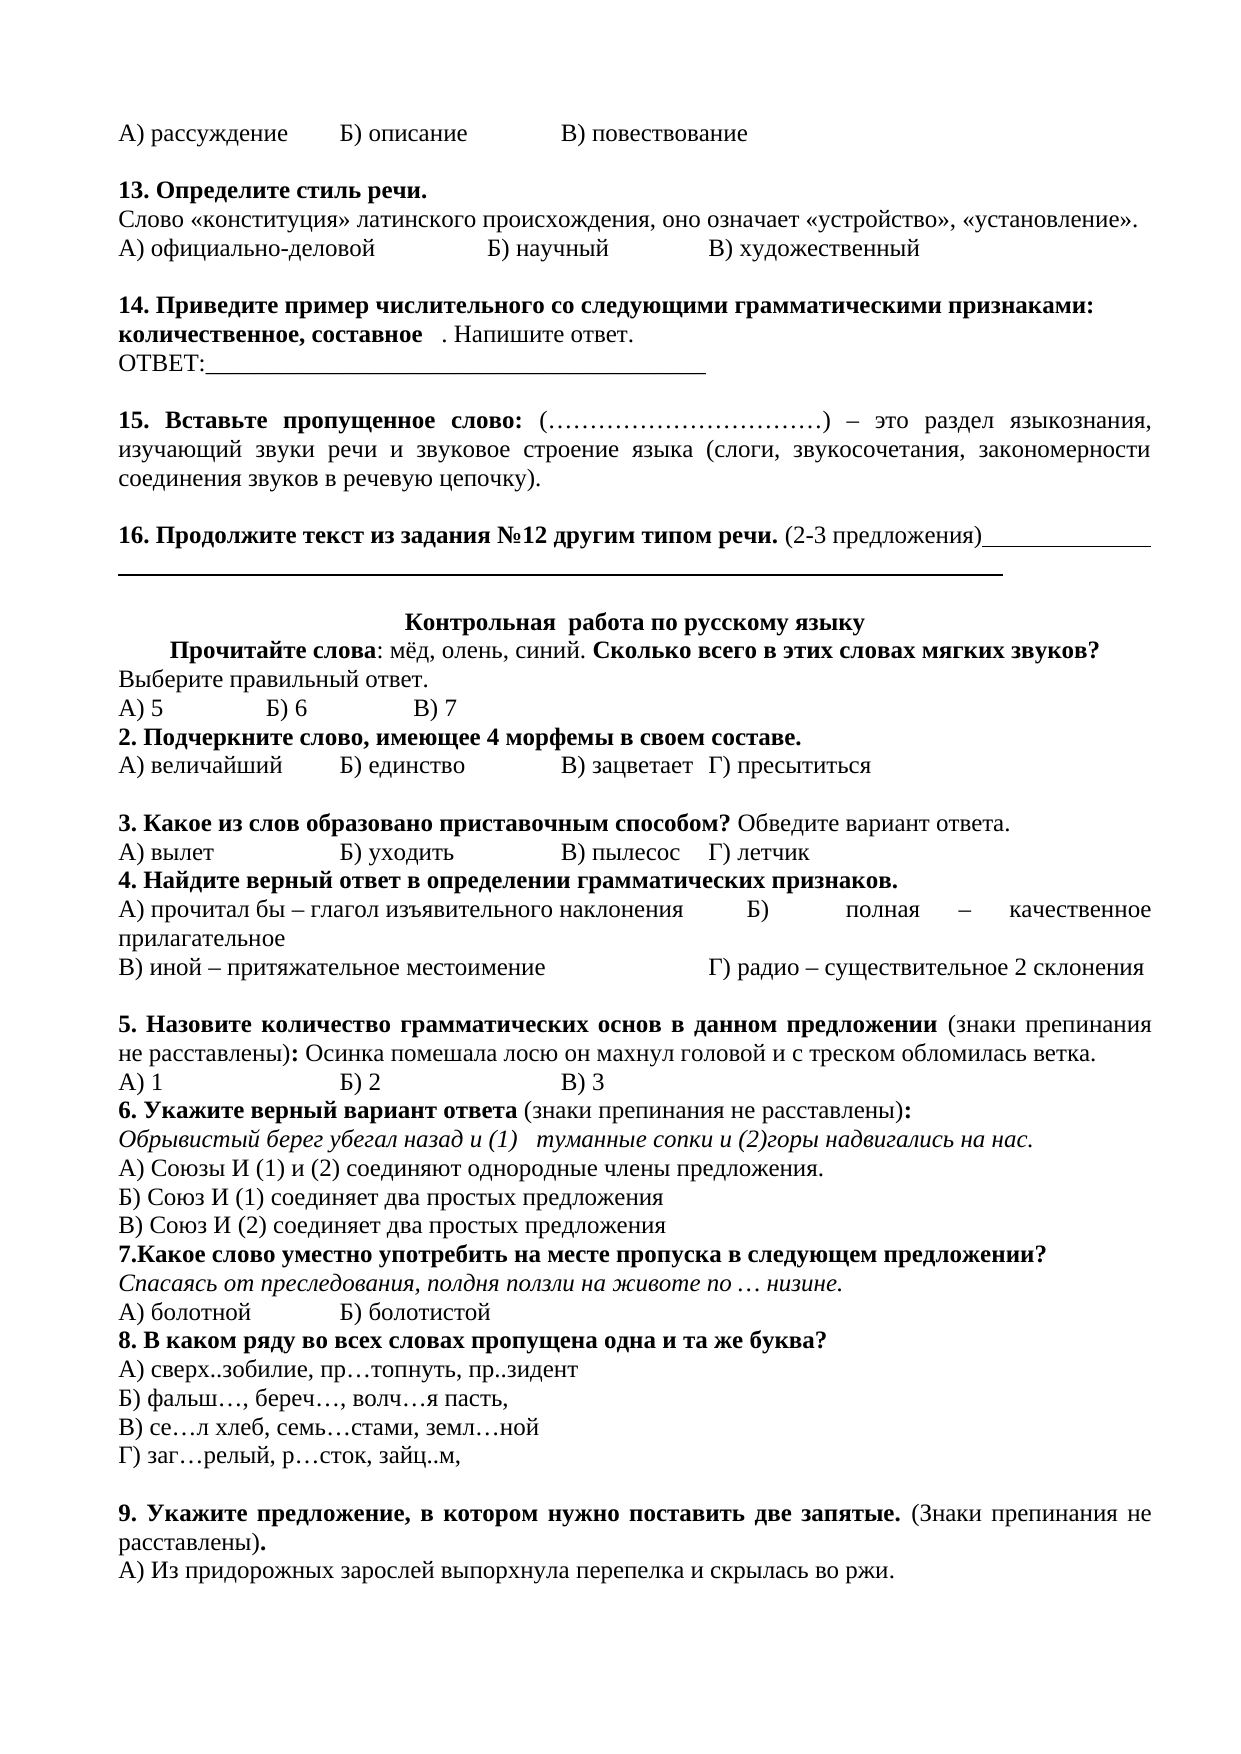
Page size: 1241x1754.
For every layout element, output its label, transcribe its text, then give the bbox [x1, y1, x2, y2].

text 15. Вставьте пропущенное слово: (……………………………) – это раздел языкознания, изучающий звуки речи и звуковое строение языка (слоги, звукосочетания, закономерности соединения звуков в речевую цепочку). [118, 406, 1152, 492]
text 5. Назовите количество грамматических основ в данном предложении (знаки препинания не расставлены): Осинка помешала лосю он махнул головой и с треском обломилась ветка. [118, 1009, 1152, 1067]
text А) вылет Б) уходить В) пылесос Г) летчик [118, 837, 1152, 866]
text А) сверх..зобилие, пр…топнуть, пр..зидент [118, 1354, 1152, 1383]
text ОТВЕТ:________________________________________ [118, 348, 1152, 377]
text А) 1 Б) 2 В) 3 [118, 1067, 1152, 1096]
text А) Из придорожных зарослей выпорхнула перепелка и скрылась во ржи. [118, 1556, 1152, 1584]
text Контрольная работа по русскому языку [118, 607, 1152, 636]
text Обрывистый берег убегал назад и (1) туманные сопки и (2)горы надвигались на нас. [118, 1124, 1152, 1153]
text А) официально-деловой Б) научный В) художественный [118, 233, 1152, 262]
text 16. Продолжите текст из задания №12 другим типом речи. (2-3 предложения) [118, 521, 1152, 578]
text Г) заг…релый, р…сток, зайц..м, [118, 1441, 1152, 1469]
text 8. В каком ряду во всех словах пропущена одна и та же буква? [118, 1326, 1152, 1354]
text 13. Определите стиль речи. [118, 176, 1152, 204]
text 3. Какое из слов образовано приставочным способом? Обведите вариант ответа. [118, 808, 1152, 837]
text 6. Укажите верный вариант ответа (знаки препинания не расставлены): [118, 1096, 1152, 1124]
text 4. Найдите верный ответ в определении грамматических признаков. [118, 866, 1152, 894]
text В) иной – притяжательное местоимение Г) радио – существительное 2 склонения [118, 952, 1152, 981]
text А) прочитал бы – глагол изъявительного наклонения Б) полная – качественное прилагательное [118, 894, 1152, 952]
text Спасаясь от преследования, полдня ползли на животе по … низине. [118, 1268, 1152, 1297]
text А) болотной Б) болотистой [118, 1297, 1152, 1326]
text А) рассуждение Б) описание В) повествование [118, 118, 1152, 147]
text В) се…л хлеб, семь…стами, земл…ной [118, 1412, 1152, 1441]
text В) Союз И (2) соединяет два простых предложения [118, 1211, 1152, 1239]
text А) 5 Б) 6 В) 7 [118, 693, 1152, 722]
text 7.Какое слово уместно употребить на месте пропуска в следующем предложении? [118, 1239, 1152, 1268]
text Выберите правильный ответ. [118, 664, 1152, 693]
text 2. Подчеркните слово, имеющее 4 морфемы в своем составе. [118, 722, 1152, 751]
text Б) Союз И (1) соединяет два простых предложения [118, 1182, 1152, 1211]
text Слово «конституция» латинского происхождения, оно означает «устройство», «установление». [118, 204, 1152, 233]
text А) Союзы И (1) и (2) соединяют однородные члены предложения. [118, 1153, 1152, 1182]
text Б) фальш…, береч…, волч…я пасть, [118, 1383, 1152, 1412]
text Прочитайте слова: мёд, олень, синий. Сколько всего в этих словах мягких звуков? [118, 636, 1152, 664]
text 9. Укажите предложение, в котором нужно поставить две запятые. (Знаки препинания не расставлены). [118, 1498, 1152, 1556]
text А) величайший Б) единство В) зацветает Г) пресытиться [118, 751, 1152, 779]
text 14. Приведите пример числительного со следующими грамматическими признаками: количественное, составное . Напишите ответ. [118, 291, 1152, 348]
